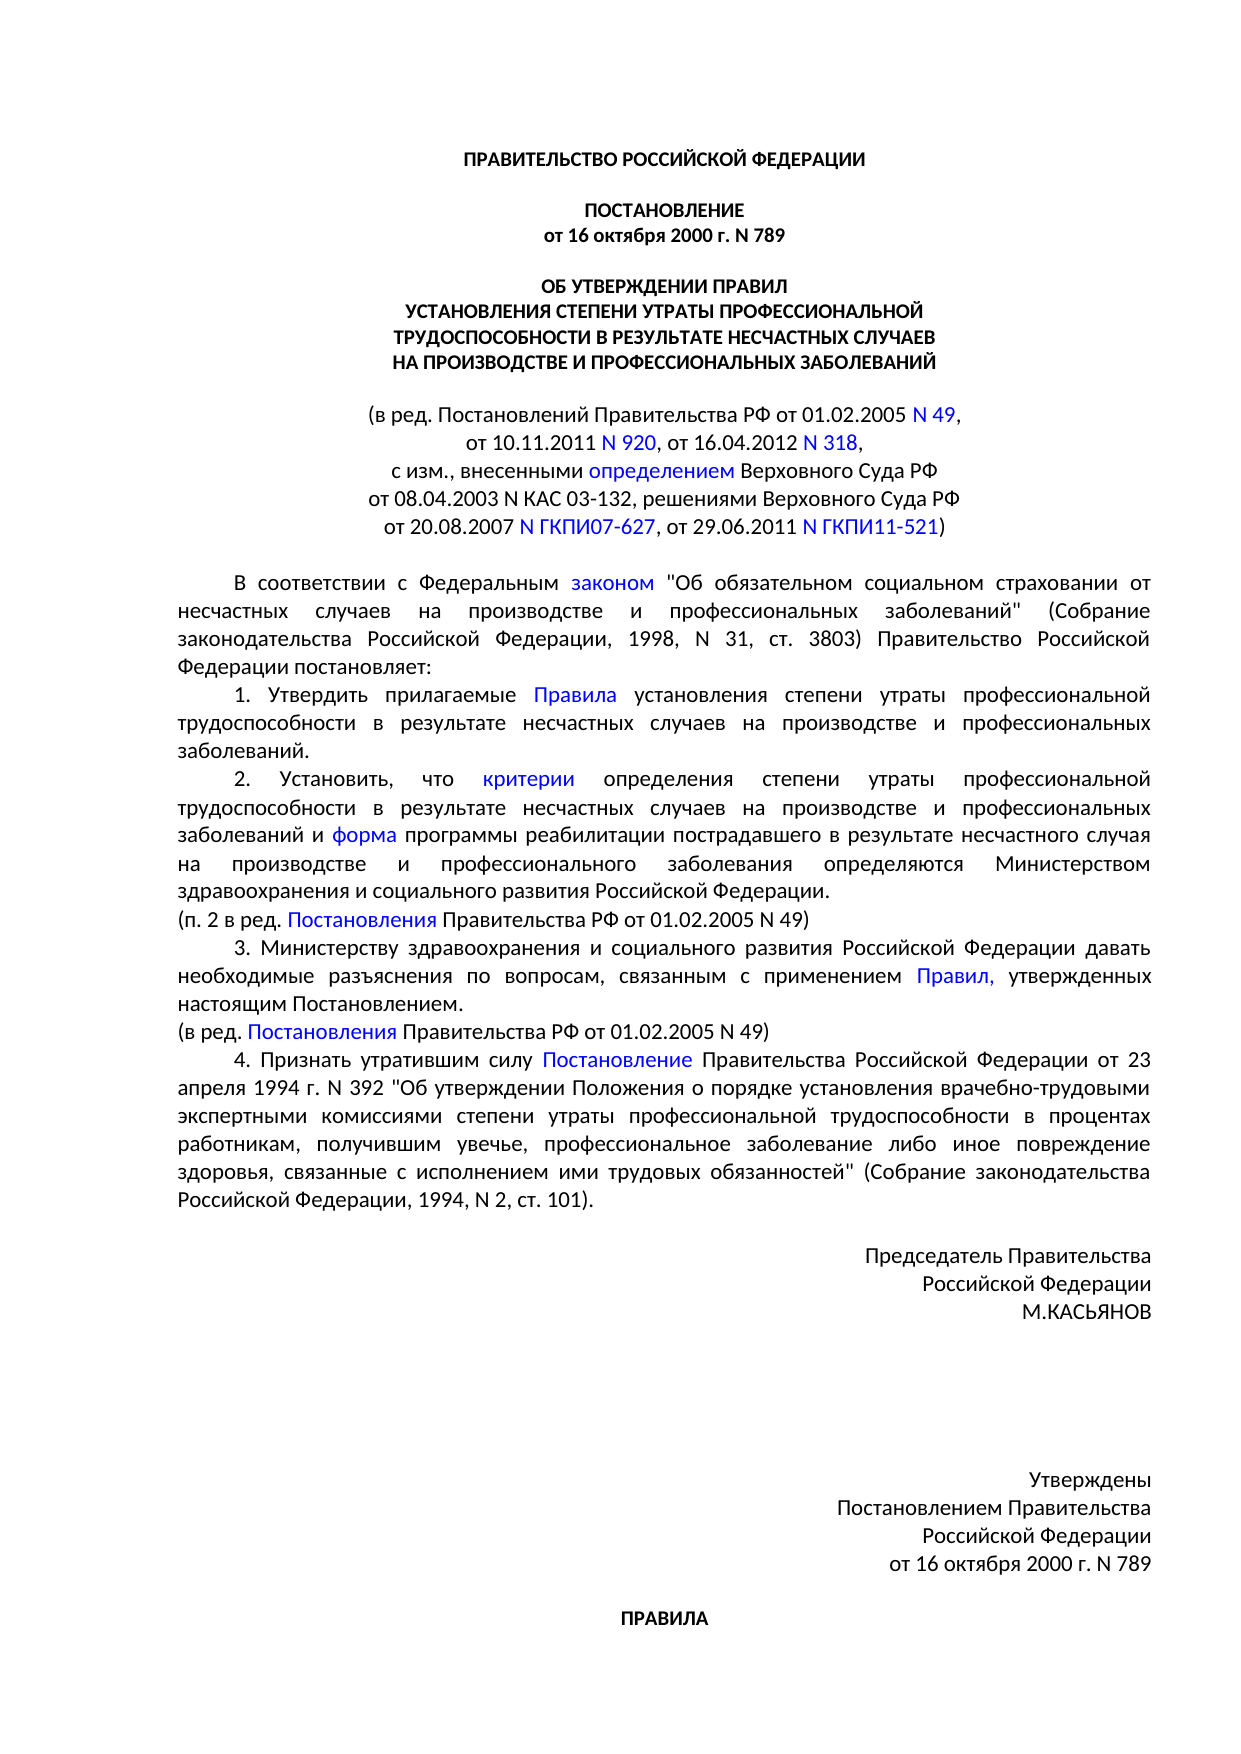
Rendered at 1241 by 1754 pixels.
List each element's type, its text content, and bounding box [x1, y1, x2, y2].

text (п. 2 в ред. Постановления Правительства РФ от 01.02.2005 N 49) [177, 905, 1152, 933]
text Российской Федерации [177, 1269, 1152, 1297]
title ПРАВИТЕЛЬСТВО РОССИЙСКОЙ ФЕДЕРАЦИИ [177, 146, 1152, 172]
title от 16 октября 2000 г. N 789 [177, 222, 1152, 248]
text 3. Министерству здравоохранения и социального развития Российской Федерации давать необходимые разъяснения по вопросам, связанным с применением Правил, утвержденных настоящим Постановлением. [177, 933, 1152, 1017]
text (в ред. Постановлений Правительства РФ от 01.02.2005 N 49, [177, 400, 1152, 428]
text 4. Признать утратившим силу Постановление Правительства Российской Федерации от 23 апреля 1994 г. N 392 "Об утверждении Положения о порядке установления врачебно-трудовыми экспертными комиссиями степени утраты профессиональной трудоспособности в процентах работникам, получившим увечье, профессиональное заболевание либо иное повреждение здоровья, связанные с исполнением ими трудовых обязанностей" (Собрание законодательства Российской Федерации, 1994, N 2, ст. 101). [177, 1045, 1152, 1213]
text от 10.11.2011 N 920, от 16.04.2012 N 318, [177, 428, 1152, 456]
text от 16 октября 2000 г. N 789 [177, 1549, 1152, 1577]
title НА ПРОИЗВОДСТВЕ И ПРОФЕССИОНАЛЬНЫХ ЗАБОЛЕВАНИЙ [177, 349, 1152, 375]
title ПРАВИЛА [177, 1605, 1152, 1631]
title ОБ УТВЕРЖДЕНИИ ПРАВИЛ [177, 273, 1152, 299]
text 2. Установить, что критерии определения степени утраты профессиональной трудоспособности в результате несчастных случаев на производстве и профессиональных заболеваний и форма программы реабилитации пострадавшего в результате несчастного случая на производстве и профессионального заболевания определяются Министерством здравоохранения и социального развития Российской Федерации. [177, 764, 1152, 905]
text М.КАСЬЯНОВ [177, 1297, 1152, 1325]
text Председатель Правительства [177, 1241, 1152, 1269]
text 1. Утвердить прилагаемые Правила установления степени утраты профессиональной трудоспособности в результате несчастных случаев на производстве и профессиональных заболеваний. [177, 681, 1152, 764]
text В соответствии с Федеральным законом "Об обязательном социальном страховании от несчастных случаев на производстве и профессиональных заболеваний" (Собрание законодательства Российской Федерации, 1998, N 31, ст. 3803) Правительство Российской Федерации постановляет: [177, 568, 1152, 681]
text Утверждены [177, 1465, 1152, 1493]
title ТРУДОСПОСОБНОСТИ В РЕЗУЛЬТАТЕ НЕСЧАСТНЫХ СЛУЧАЕВ [177, 324, 1152, 349]
title ПОСТАНОВЛЕНИЕ [177, 197, 1152, 222]
text от 08.04.2003 N КАС 03-132, решениями Верховного Суда РФ [177, 484, 1152, 512]
text Российской Федерации [177, 1521, 1152, 1549]
text с изм., внесенными определением Верховного Суда РФ [177, 456, 1152, 484]
text Постановлением Правительства [177, 1493, 1152, 1521]
title УСТАНОВЛЕНИЯ СТЕПЕНИ УТРАТЫ ПРОФЕССИОНАЛЬНОЙ [177, 299, 1152, 324]
text от 20.08.2007 N ГКПИ07-627, от 29.06.2011 N ГКПИ11-521) [177, 512, 1152, 540]
text (в ред. Постановления Правительства РФ от 01.02.2005 N 49) [177, 1017, 1152, 1045]
